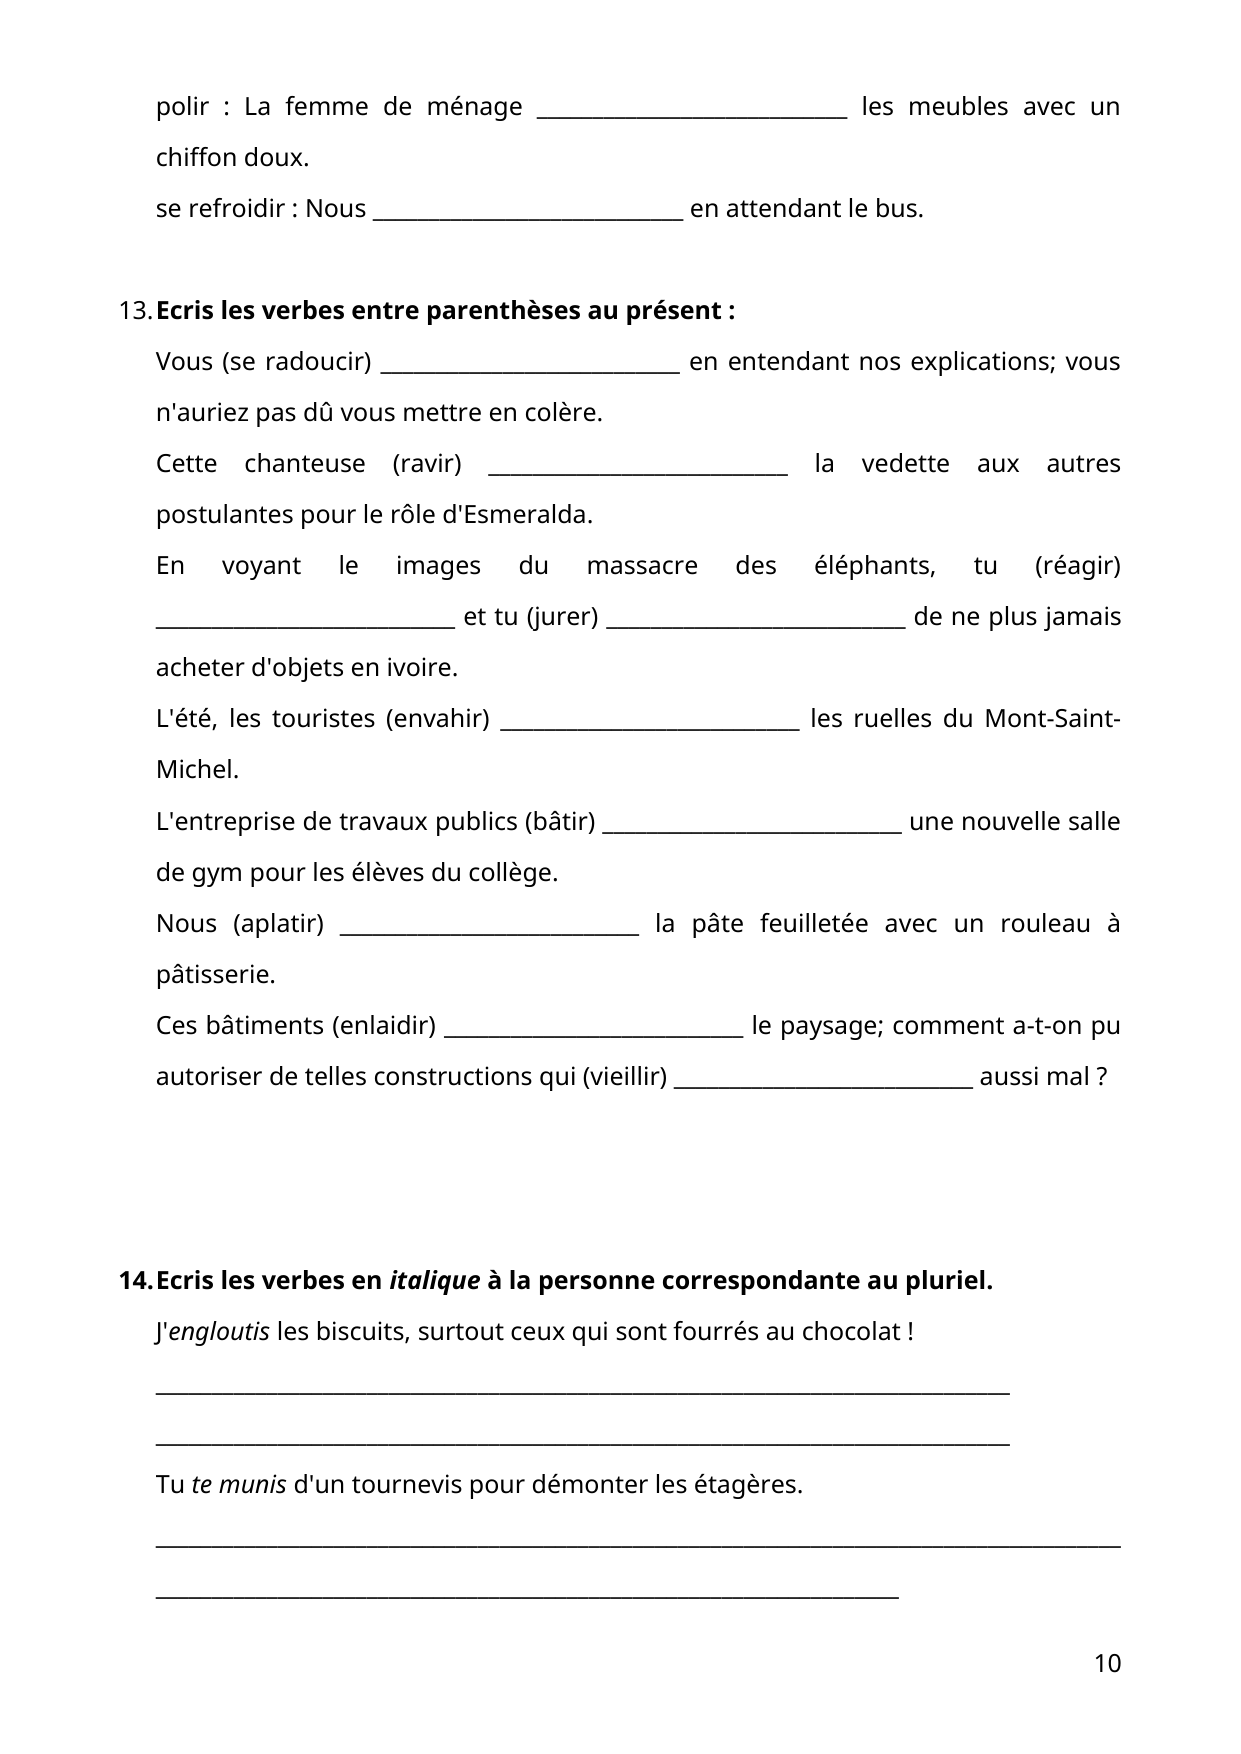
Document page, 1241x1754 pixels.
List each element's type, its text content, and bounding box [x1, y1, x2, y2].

list polir : La femme de ménage ____________________________ les meubles avec un chiffon doux. [156, 89, 1122, 174]
list Ces bâtiments (enlaidir) ___________________________ le paysage; comment a-t-on pu autoriser de telles constructions qui (vieillir) ___________________________ aussi mal ? [156, 1007, 1122, 1092]
list En voyant le images du massacre des éléphants, tu (réagir) ___________________________ et tu (jurer) ___________________________ de ne plus jamais acheter d'objets en ivoire. [156, 548, 1122, 684]
list __________________________________________________________________________________________________________________________________________________________ [156, 1518, 1122, 1603]
list L'entreprise de travaux publics (bâtir) ___________________________ une nouvelle salle de gym pour les élèves du collège. [156, 803, 1122, 888]
list Ecris les verbes en italique à la personne correspondante au pluriel. [118, 1263, 1122, 1297]
list J'engloutis les biscuits, surtout ceux qui sont fourrés au chocolat ! [156, 1314, 1122, 1348]
list L'été, les touristes (envahir) ___________________________ les ruelles du Mont-Saint-Michel. [156, 701, 1122, 786]
list Tu te munis d'un tournevis pour démonter les étagères. [156, 1467, 1122, 1501]
list Ecris les verbes entre parenthèses au présent : [118, 293, 1122, 327]
list Cette chanteuse (ravir) ___________________________ la vedette aux autres postulantes pour le rôle d'Esmeralda. [156, 446, 1122, 531]
list Nous (aplatir) ___________________________ la pâte feuilletée avec un rouleau à pâtisserie. [156, 905, 1122, 990]
list Vous (se radoucir) ___________________________ en entendant nos explications; vous n'auriez pas dû vous mettre en colère. [156, 344, 1122, 429]
list _____________________________________________________________________________ [156, 1416, 1122, 1450]
list _____________________________________________________________________________ [156, 1365, 1122, 1399]
list se refroidir : Nous ____________________________ en attendant le bus. [156, 191, 1122, 225]
